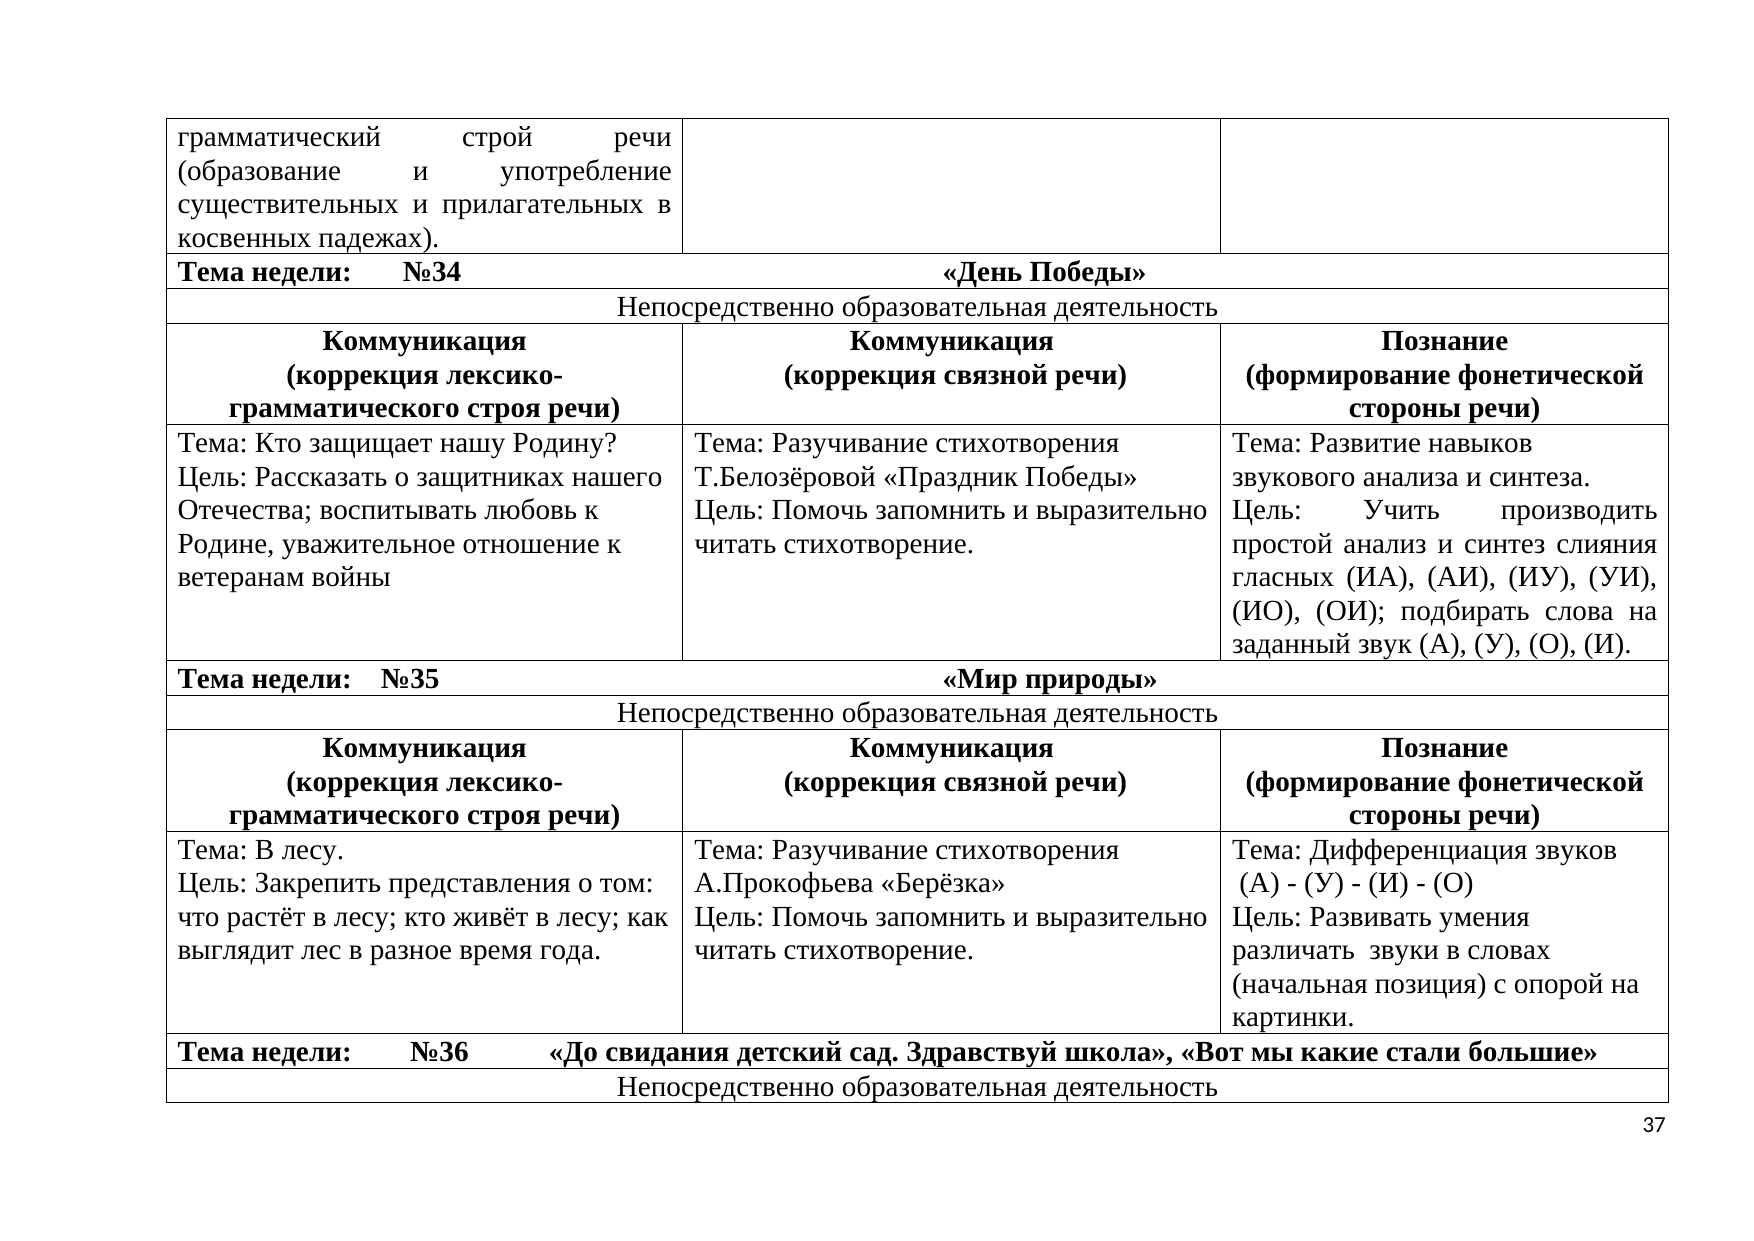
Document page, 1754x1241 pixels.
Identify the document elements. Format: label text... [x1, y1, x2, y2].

table_cell Познание (формирование фонетической стороны речи) [1221, 730, 1668, 831]
table_cell Коммуникация (коррекция связной речи) [683, 730, 1220, 831]
table_cell Непосредственно образовательная деятельность [167, 696, 1668, 729]
table_cell Коммуникация (коррекция лексико-грамматического строя речи) [167, 730, 682, 831]
table_cell Тема: Разучивание стихотворения Т.Белозёровой «Праздник Победы» Цель: Помочь запомнить и выразительно читать стихотворение. [683, 425, 1220, 660]
table_cell Коммуникация (коррекция связной речи) [683, 324, 1220, 424]
table_cell Тема: Разучивание стихотворения А.Прокофьева «Берёзка» Цель: Помочь запомнить и выразительно читать стихотворение. [683, 832, 1220, 1033]
table_cell Непосредственно образовательная деятельность [167, 289, 1668, 322]
table_cell Тема недели: №35 «Мир природы» [167, 661, 1668, 694]
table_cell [167, 119, 682, 253]
table_cell Тема: В лесу. Цель: Закрепить представления о том: что растёт в лесу; кто живёт в лесу; как выглядит лес в разное время года. [167, 832, 682, 1033]
table_cell Тема недели: №36 «До свидания детский сад. Здравствуй школа», «Вот мы какие стали большие» [167, 1034, 1668, 1068]
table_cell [1221, 119, 1668, 253]
table_cell Непосредственно образовательная деятельность [167, 1069, 1668, 1102]
table_cell Коммуникация (коррекция лексико-грамматического строя речи) [167, 324, 682, 424]
table_cell Познание (формирование фонетической стороны речи) [1221, 324, 1668, 424]
table_cell Тема: Дифференциация звуков (А) - (У) - (И) - (О) Цель: Развивать умения различать звуки в словах (начальная позиция) с опорой на картинки. [1221, 832, 1668, 1033]
table_cell Тема: Развитие навыков звукового анализа и синтеза. Цель: Учить производить простой анализ и синтез слияния гласных (ИА), (АИ), (ИУ), (УИ), (ИО), (ОИ); подбирать слова на заданный звук (А), (У), (О), (И). [1221, 425, 1668, 660]
table_cell Тема недели: №34 «День Победы» [167, 254, 1668, 288]
table_cell Тема: Кто защищает нашу Родину? Цель: Рассказать о защитниках нашего Отечества; воспитывать любовь к Родине, уважительное отношение к ветеранам войны [167, 425, 682, 660]
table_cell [683, 119, 1220, 253]
